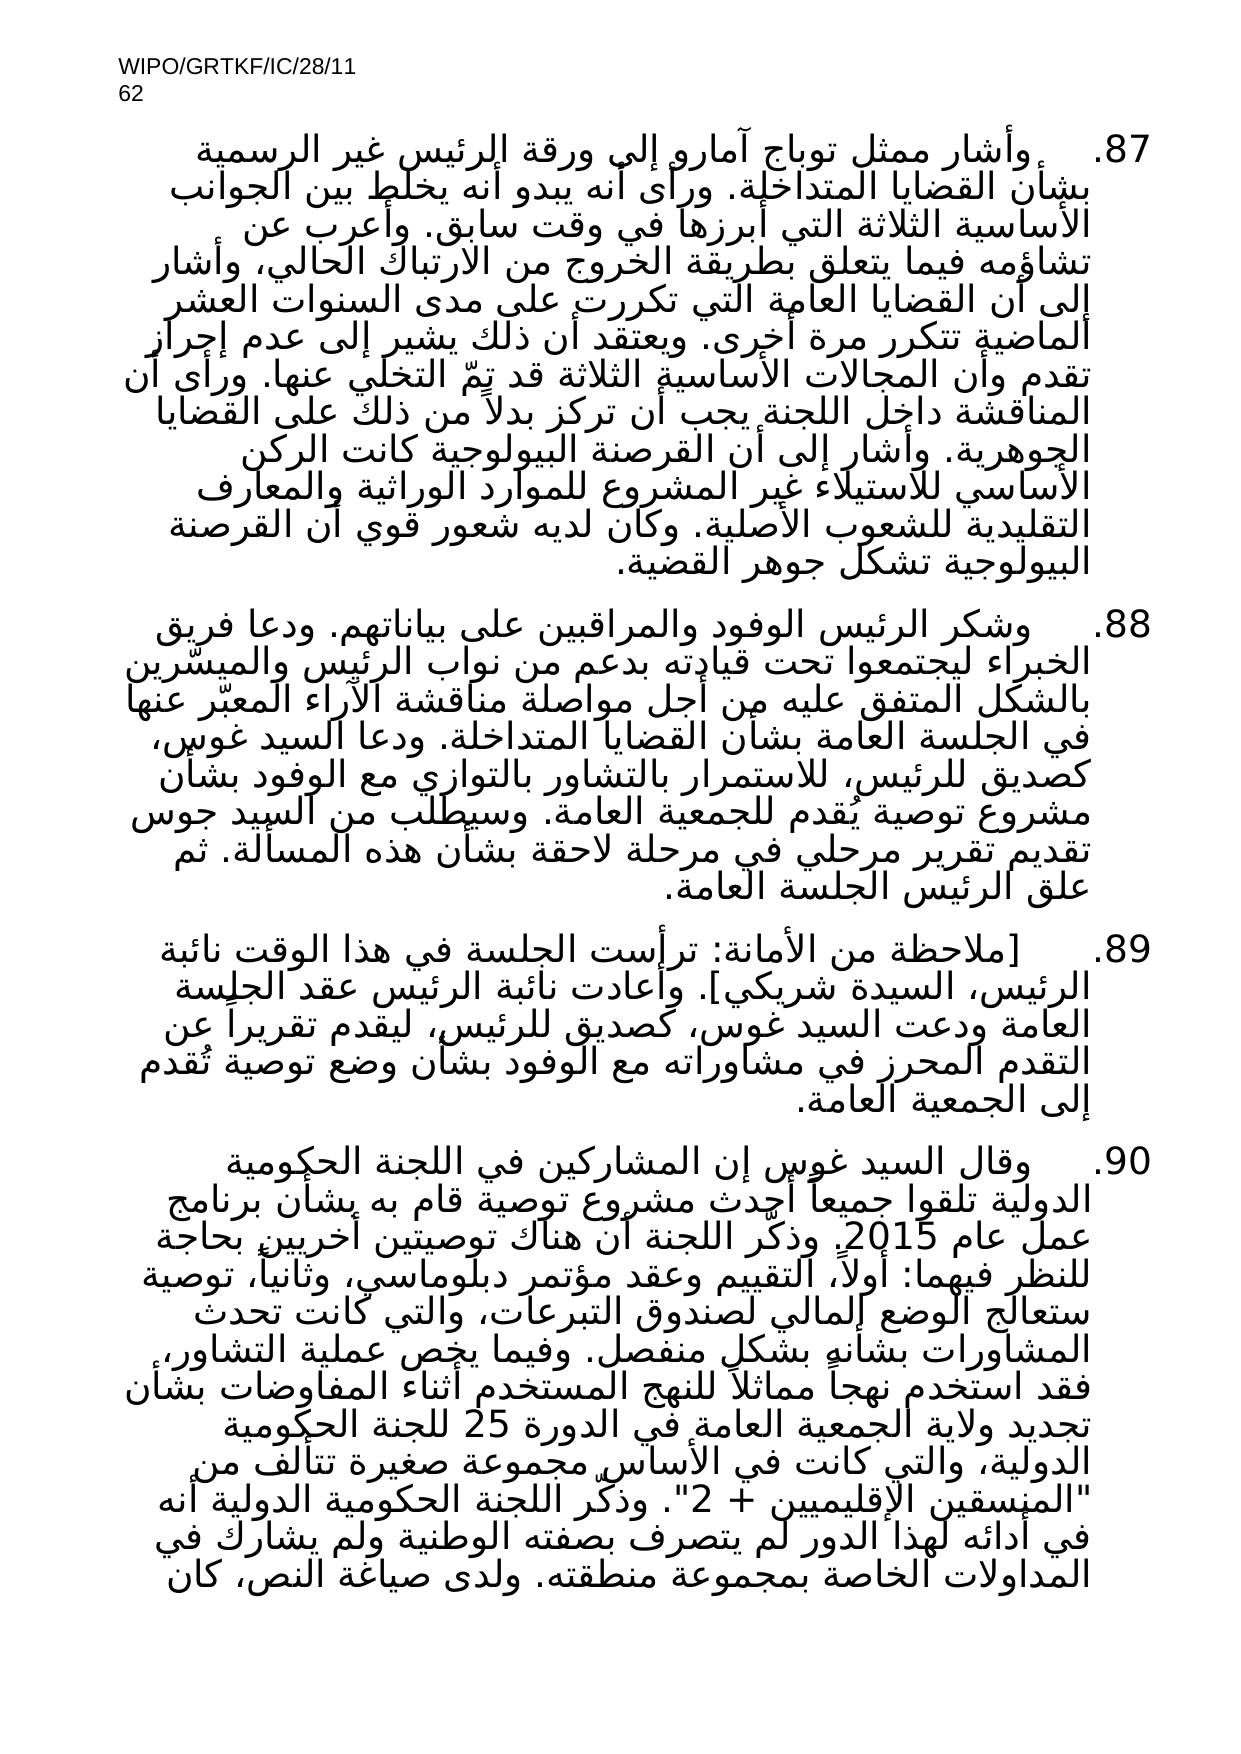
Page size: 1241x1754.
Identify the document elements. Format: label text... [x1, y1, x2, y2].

text وأشار ممثل توباج آمارو إلى ورقة الرئيس غير الرسمية بشأن القضايا المتداخلة. ورأى أنه يبدو أنه يخلط بين الجوانب الأساسية الثلاثة التي أبرزها في وقت سابق. وأعرب عن تشاؤمه فيما يتعلق بطريقة الخروج من الارتباك الحالي، وأشار إلى أن القضايا العامة التي تكررت على مدى السنوات العشر الماضية تتكرر مرة أخرى. ويعتقد أن ذلك يشير إلى عدم إحراز تقدم وأن المجالات الأساسية الثلاثة قد تمّ التخلي عنها. ورأى أن المناقشة داخل اللجنة يجب أن تركز بدلاً من ذلك على القضايا الجوهرية. وأشار إلى أن القرصنة البيولوجية كانت الركن الأساسي للاستيلاء غير المشروع للموارد الوراثية والمعارف التقليدية للشعوب الأصلية. وكان لديه شعور قوي أن القرصنة البيولوجية تشكل جوهر القضية. [118, 132, 1092, 582]
text [ملاحظة من الأمانة: ترأست الجلسة في هذا الوقت نائبة الرئيس، السيدة شريكي]. وأعادت نائبة الرئيس عقد الجلسة العامة ودعت السيد غوس، كصديق للرئيس، ليقدم تقريراً عن التقدم المحرز في مشاوراته مع الوفود بشأن وضع توصية تُقدم إلى الجمعية العامة. [118, 932, 1092, 1120]
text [118, 1145, 1092, 1595]
text وشكر الرئيس الوفود والمراقبين على بياناتهم. ودعا فريق الخبراء ليجتمعوا تحت قيادته بدعم من نواب الرئيس والميسّرين بالشكل المتفق عليه من أجل مواصلة مناقشة الآراء المعبّر عنها في الجلسة العامة بشأن القضايا المتداخلة. ودعا السيد غوس، كصديق للرئيس، للاستمرار بالتشاور بالتوازي مع الوفود بشأن مشروع توصية يُقدم للجمعية العامة. وسيطلب من السيد جوس تقديم تقرير مرحلي في مرحلة لاحقة بشأن هذه المسألة. ثم علق الرئيس الجلسة العامة. [118, 607, 1092, 907]
